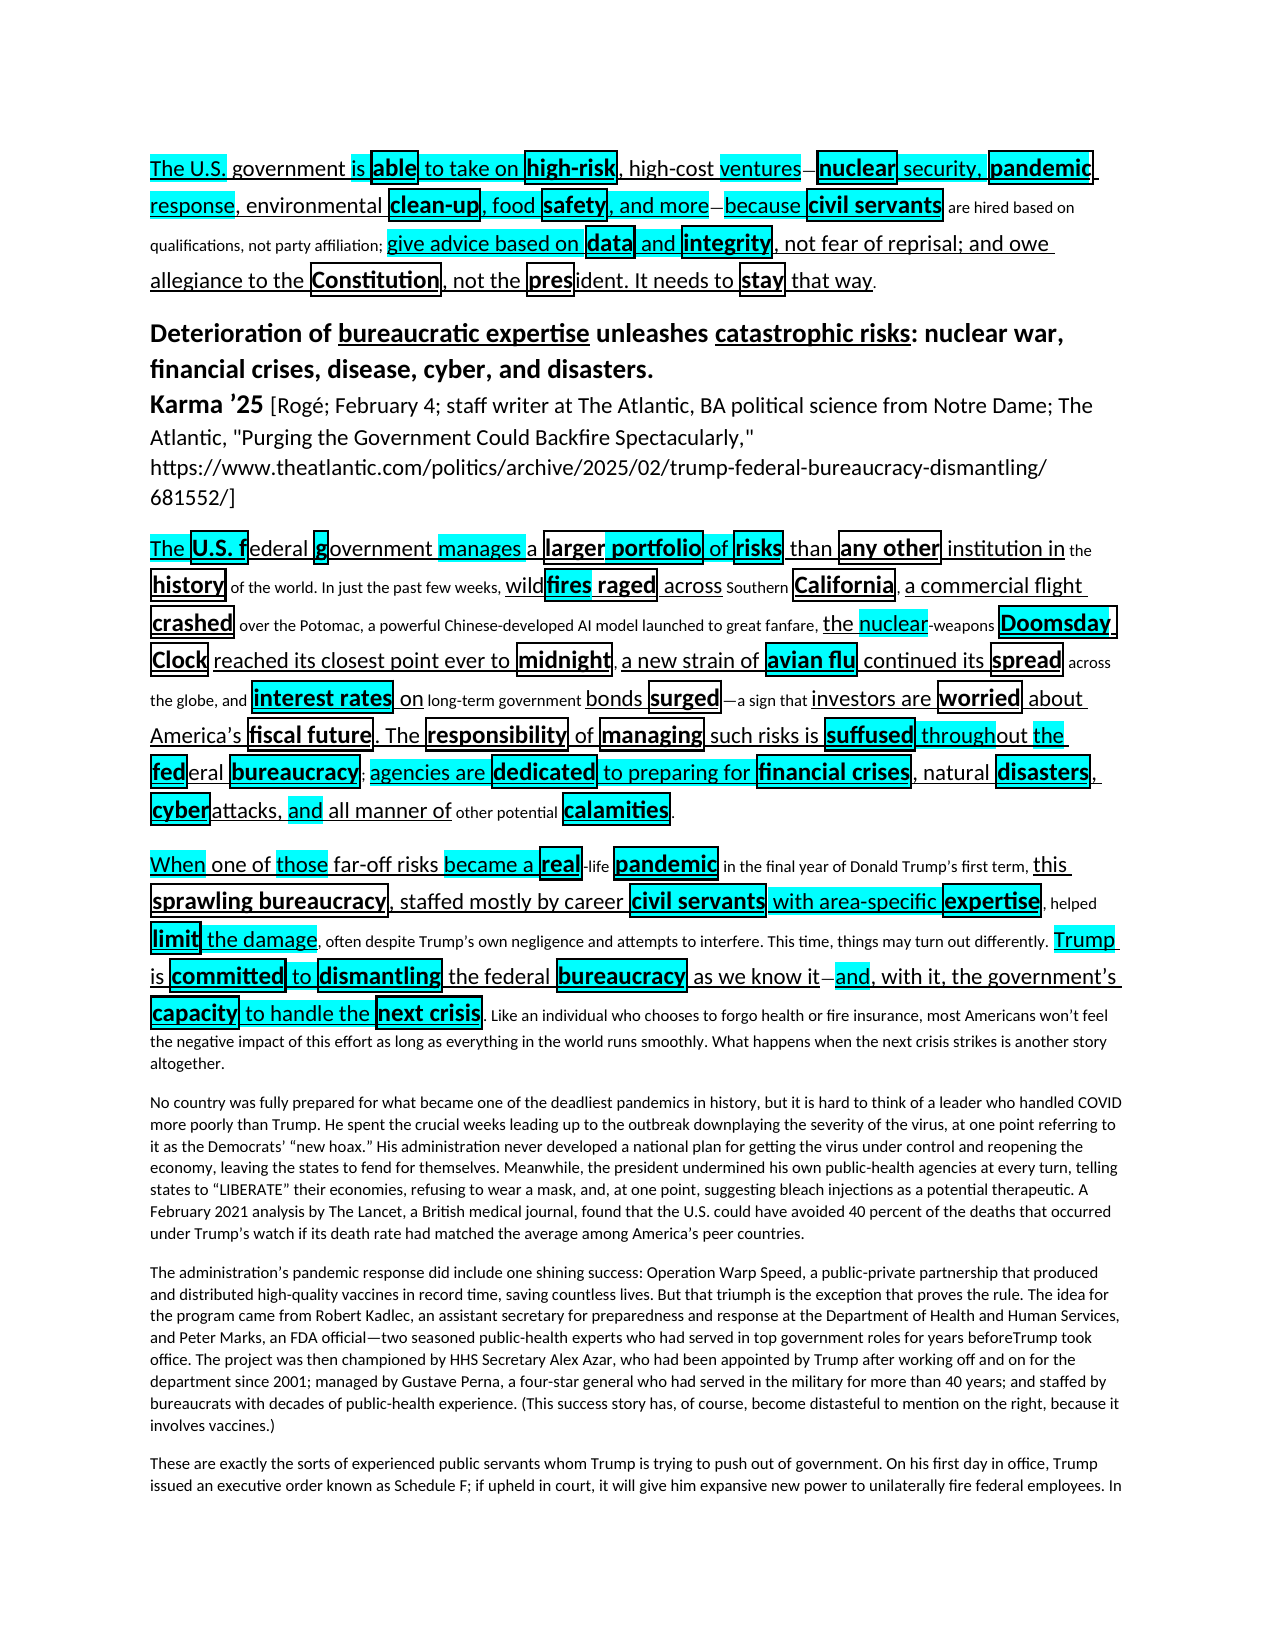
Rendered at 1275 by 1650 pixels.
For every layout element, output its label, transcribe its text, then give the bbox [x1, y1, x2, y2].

text No country was fully prepared for what became one of the deadliest pandemics in history, but it is hard to think of a leader who handled COVID more poorly than Trump. He spent the crucial weeks leading up to the outbreak downplaying the severity of the virus, at one point referring to it as the Democrats’ “new hoax.” His administration never developed a national plan for getting the virus under control and reopening the economy, leaving the states to fend for themselves. Meanwhile, the president undermined his own public-health agencies at every turn, telling states to “LIBERATE” their economies, refusing to wear a mask, and, at one point, suggesting bleach injections as a potential therapeutic. A February 2021 analysis by The Lancet, a British medical journal, found that the U.S. could have avoided 40 percent of the deaths that occurred under Trump’s watch if its death rate had matched the average among America’s peer countries. [150, 1092, 1125, 1244]
text The U.S. government is able to take on high-risk, high-cost ventures—nuclear security, pandemic response, environmental clean-up, food safety, and more—because civil servants are hired based on qualifications, not party affiliation; give advice based on data and integrity, not fear of reprisal; and owe allegiance to the Constitution, not the president. It needs to stay that way. [150, 150, 1125, 297]
text The U.S. federal government manages a larger portfolio of risks than any other institution in the history of the world. In just the past few weeks, wildfires raged across Southern California, a commercial flight crashed over the Potomac, a powerful Chinese-developed AI model launched to great fanfare, the nuclear-weapons Doomsday Clock reached its closest point ever to midnight, a new strain of avian flu continued its spread across the globe, and interest rates on long-term government bonds surged—a sign that investors are worried about America’s fiscal future. The responsibility of managing such risks is suffused throughout the federal bureaucracy; agencies are dedicated to preparing for financial crises, natural disasters, cyberattacks, and all manner of other potential calamities. [150, 530, 1125, 826]
text When one of those far-off risks became a real-life pandemic in the final year of Donald Trump’s first term, this sprawling bureaucracy, staffed mostly by career civil servants with area-specific expertise, helped limit the damage, often despite Trump’s own negligence and attempts to interfere. This time, things may turn out differently. Trump is committed to dismantling the federal bureaucracy as we know it—and, with it, the government’s capacity to handle the next crisis. Like an individual who chooses to forgo health or fire insurance, most Americans won’t feel the negative impact of this effort as long as everything in the world runs smoothly. What happens when the next crisis strikes is another story altogether. [150, 846, 1125, 1074]
subtitle Deterioration of bureaucratic expertise unleashes catastrophic risks: nuclear war, financial crises, disease, cyber, and disasters. [150, 316, 1125, 385]
text The administration’s pandemic response did include one shining success: Operation Warp Speed, a public-private partnership that produced and distributed high-quality vaccines in record time, saving countless lives. But that triumph is the exception that proves the rule. The idea for the program came from Robert Kadlec, an assistant secretary for preparedness and response at the Department of Health and Human Services, and Peter Marks, an FDA official—two seasoned public-health experts who had served in top government roles for years beforeTrump took office. The project was then championed by HHS Secretary Alex Azar, who had been appointed by Trump after working off and on for the department since 2001; managed by Gustave Perna, a four-star general who had served in the military for more than 40 years; and staffed by bureaucrats with decades of public-health experience. (This success story has, of course, become distasteful to mention on the right, because it involves vaccines.) [150, 1262, 1125, 1435]
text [150, 1453, 1125, 1496]
text Karma ’25 [Rogé; February 4; staff writer at The Atlantic, BA political science from Notre Dame; The Atlantic, "Purging the Government Could Backfire Spectacularly," https://www.theatlantic.com/politics/archive/2025/02/trump-federal-bureaucracy-dismantling/681552/] [150, 387, 1125, 511]
